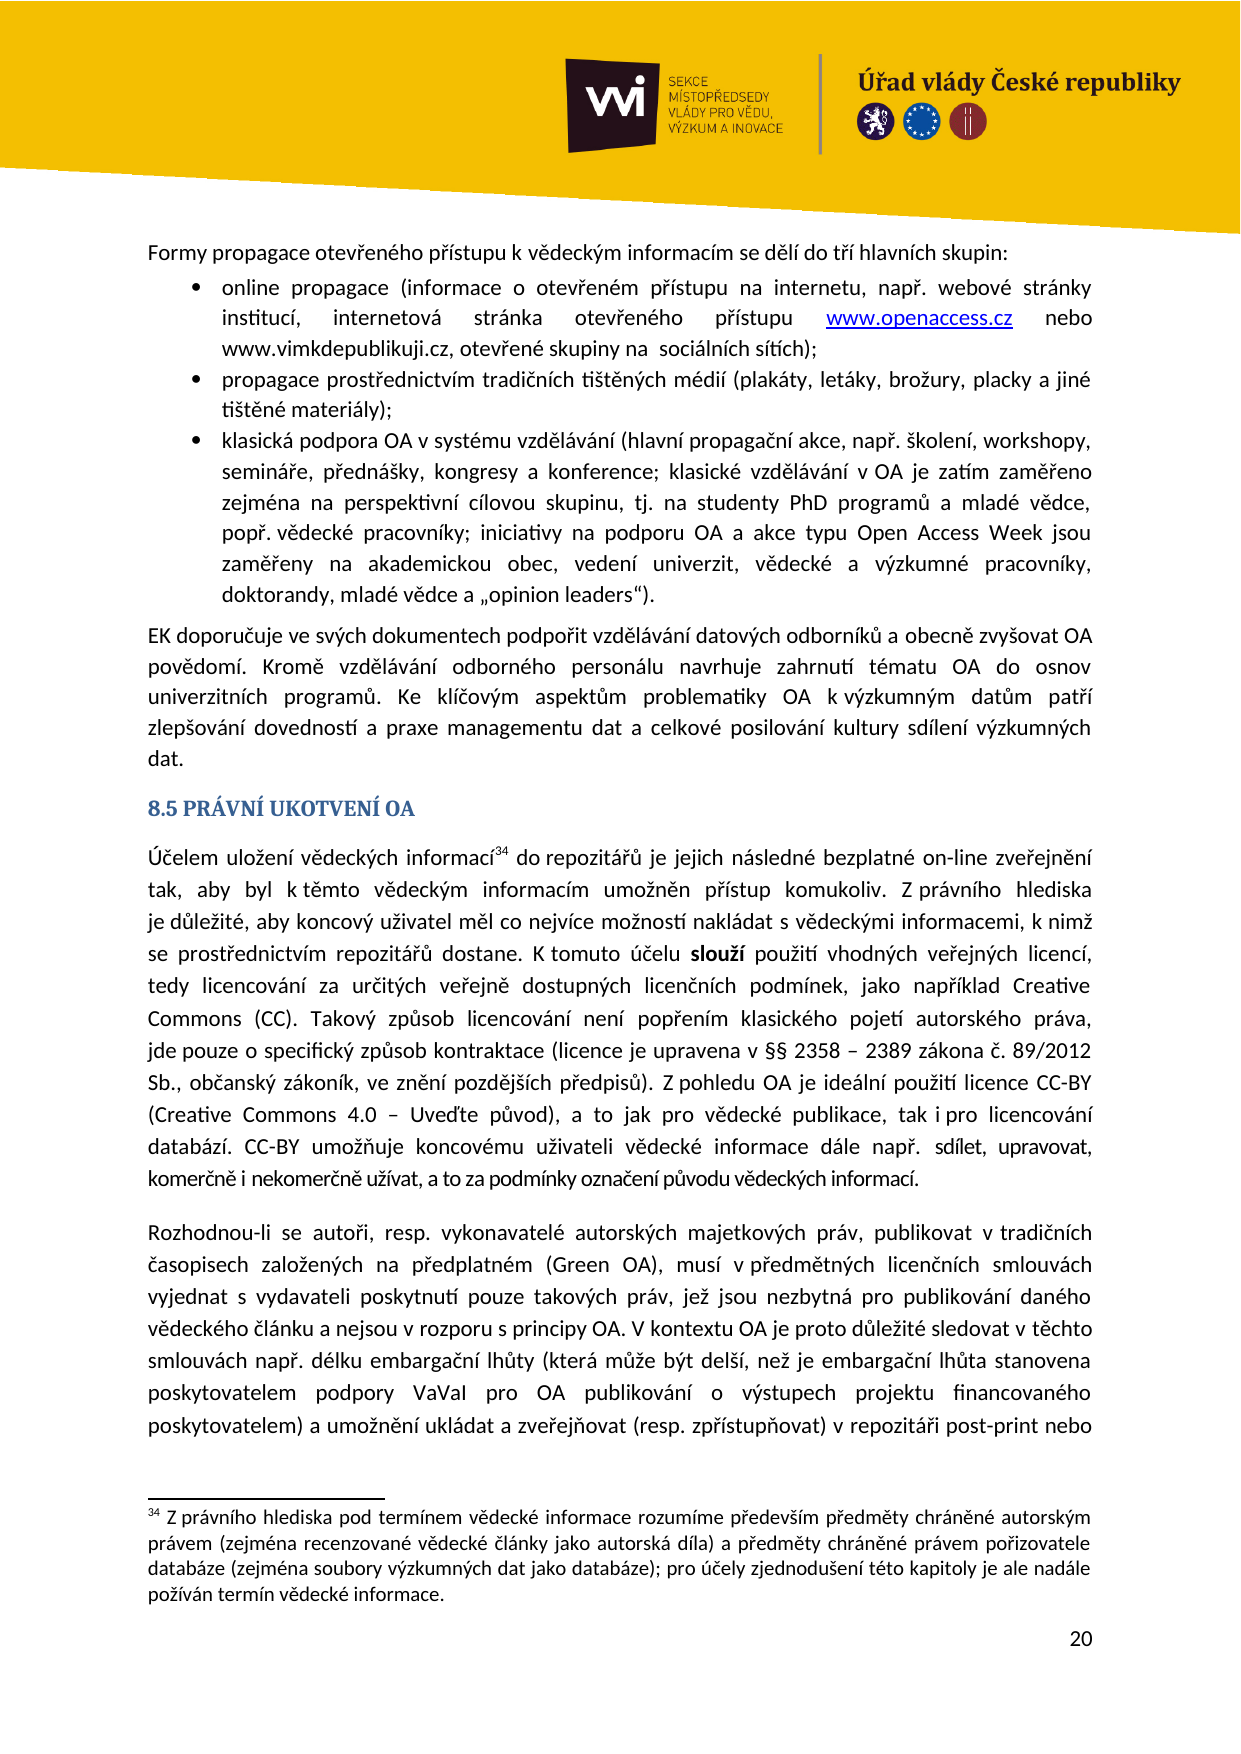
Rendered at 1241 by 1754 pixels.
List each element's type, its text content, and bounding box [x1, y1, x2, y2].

text Formy propagace otevřeného přístupu k vědeckým informacím se dělí do tří hlavních skupin: [148, 228, 1092, 266]
text EK doporučuje ve svých dokumentech podpořit vzdělávání datových odborníků a obecně zvyšovat OA povědomí. Kromě vzdělávání odborného personálu navrhuje zahrnutí tématu OA do osnov univerzitních programů. Ke klíčovým aspektům problematiky OA k výzkumným datům patří zlepšování dovedností a praxe managementu dat a celkové posilování kultury sdílení výzkumných dat. [148, 621, 1092, 772]
text 8.5 PRÁVNÍ UKOTVENÍ OA [148, 796, 1092, 822]
list online propagace (informace o otevřeném přístupu na internetu, např. webové stránky institucí, internetová stránka otevřeného přístupu www.openaccess.cz nebo www.vimkdepublikuji.cz, otevřené skupiny na sociálních sítích); [192, 273, 1092, 362]
list propagace prostřednictvím tradičních tištěných médií (plakáty, letáky, brožury, placky a jiné tištěné materiály); [192, 365, 1092, 423]
text Účelem uložení vědeckých informací do repozitářů je jejich následné bezplatné on-line zveřejnění tak, aby byl k těmto vědeckým informacím umožněn přístup komukoliv. Z právního hlediska je důležité, aby koncový uživatel měl co nejvíce možností nakládat s vědeckými informacemi, k nimž se prostřednictvím repozitářů dostane. K tomuto účelu slouží použití vhodných veřejných licencí, tedy licencování za určitých veřejně dostupných licenčních podmínek, jako například Creative Commons (CC). Takový způsob licencování není popřením klasického pojetí autorského práva, jde pouze o specifický způsob kontraktace (licence je upravena v §§ 2358 – 2389 zákona č. 89/2012 Sb., občanský zákoník, ve znění pozdějších předpisů). Z pohledu OA je ideální použití licence CC-BY (Creative Commons 4.0 – Uveďte původ), a to jak pro vědecké publikace, tak i pro licencování databází. CC-BY umožňuje koncovému uživateli vědecké informace dále např. sdílet, upravovat, komerčně i nekomerčně užívat, a to za podmínky označení původu vědeckých informací. [148, 843, 1092, 1193]
picture [0, 1, 1241, 235]
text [148, 1218, 1092, 1439]
list klasická podpora OA v systému vzdělávání (hlavní propagační akce, např. školení, workshopy, semináře, přednášky, kongresy a konference; klasické vzdělávání v OA je zatím zaměřeno zejména na perspektivní cílovou skupinu, tj. na studenty PhD programů a mladé vědce, popř. vědecké pracovníky; iniciativy na podporu OA a akce typu Open Access Week jsou zaměřeny na akademickou obec, vedení univerzit, vědecké a výzkumné pracovníky, doktorandy, mladé vědce a „opinion leaders“). [192, 426, 1092, 608]
